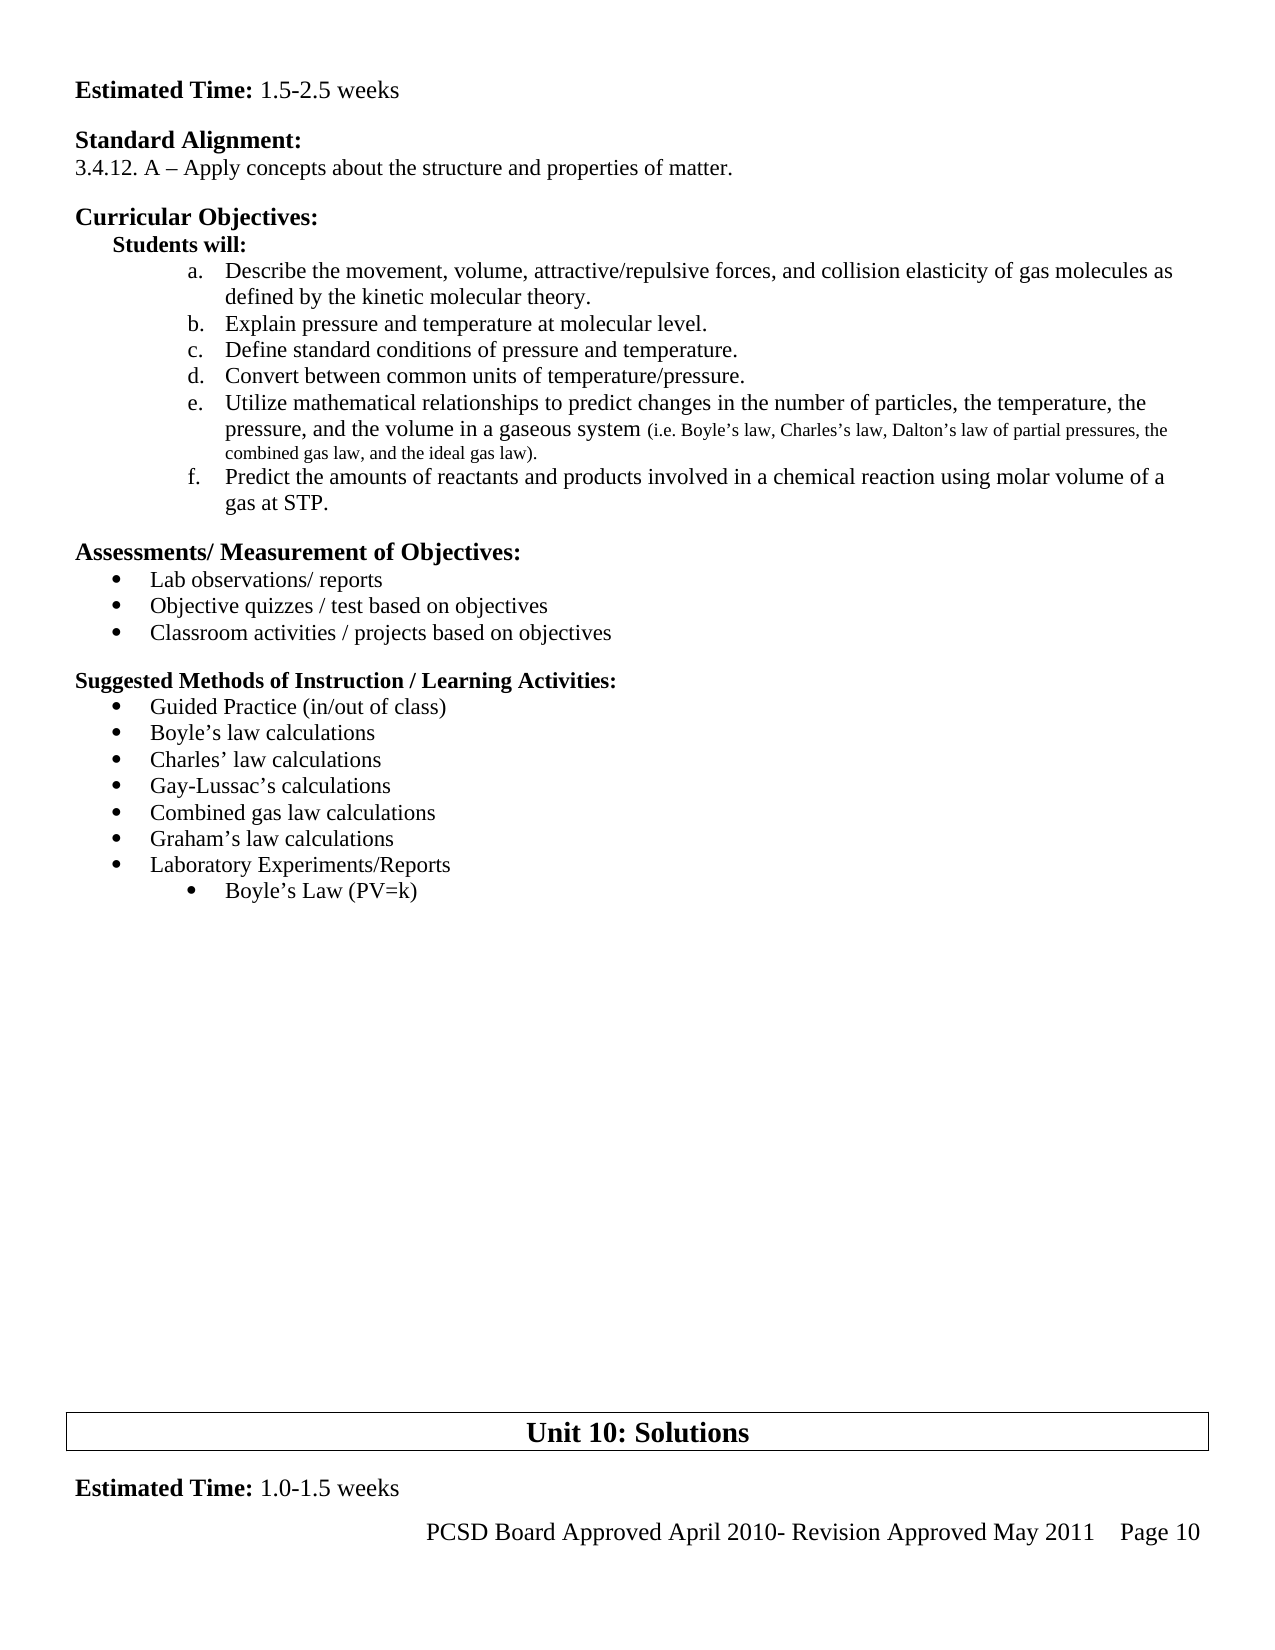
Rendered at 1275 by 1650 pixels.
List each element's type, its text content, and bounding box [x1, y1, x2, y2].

list Classroom activities / projects based on objectives [112, 619, 1200, 645]
text Standard Alignment: [75, 125, 1200, 154]
list Convert between common units of temperature/pressure. [187, 362, 1200, 389]
list Explain pressure and temperature at molecular level. [187, 310, 1200, 336]
text Estimated Time: 1.5-2.5 weeks [75, 75, 1200, 104]
text Unit 10: Solutions [67, 1413, 1208, 1450]
text 3.4.12. A – Apply concepts about the structure and properties of matter. [75, 154, 1200, 180]
list Boyle’s law calculations [112, 719, 1200, 746]
list Charles’ law calculations [112, 746, 1200, 772]
list Guided Practice (in/out of class) [112, 693, 1200, 719]
list Graham’s law calculations [112, 825, 1200, 851]
text Suggested Methods of Instruction / Learning Activities: [75, 667, 1200, 693]
list Utilize mathematical relationships to predict changes in the number of particles, the temperature, the pressure, and the volume in a gaseous system (i.e. Boyle’s law, Charles’s law, Dalton’s law of partial pressures, the combined gas law, and the ideal gas law). [187, 389, 1200, 463]
list Boyle’s Law (PV=k) [187, 878, 1200, 904]
list Objective quizzes / test based on objectives [112, 592, 1200, 619]
list Combined gas law calculations [112, 798, 1200, 825]
list Gay-Lussac’s calculations [112, 772, 1200, 798]
text Estimated Time: 1.0-1.5 weeks [75, 1473, 1200, 1502]
text Students will: [112, 231, 1200, 257]
text Curricular Objectives: [75, 202, 1200, 231]
list Predict the amounts of reactants and products involved in a chemical reaction using molar volume of a gas at STP. [187, 463, 1200, 516]
list Define standard conditions of pressure and temperature. [187, 336, 1200, 362]
list Describe the movement, volume, attractive/repulsive forces, and collision elasticity of gas molecules as defined by the kinetic molecular theory. [187, 257, 1200, 310]
list Lab observations/ reports [112, 566, 1200, 592]
text Assessments/ Measurement of Objectives: [75, 537, 1200, 566]
list Laboratory Experiments/Reports [112, 851, 1200, 878]
